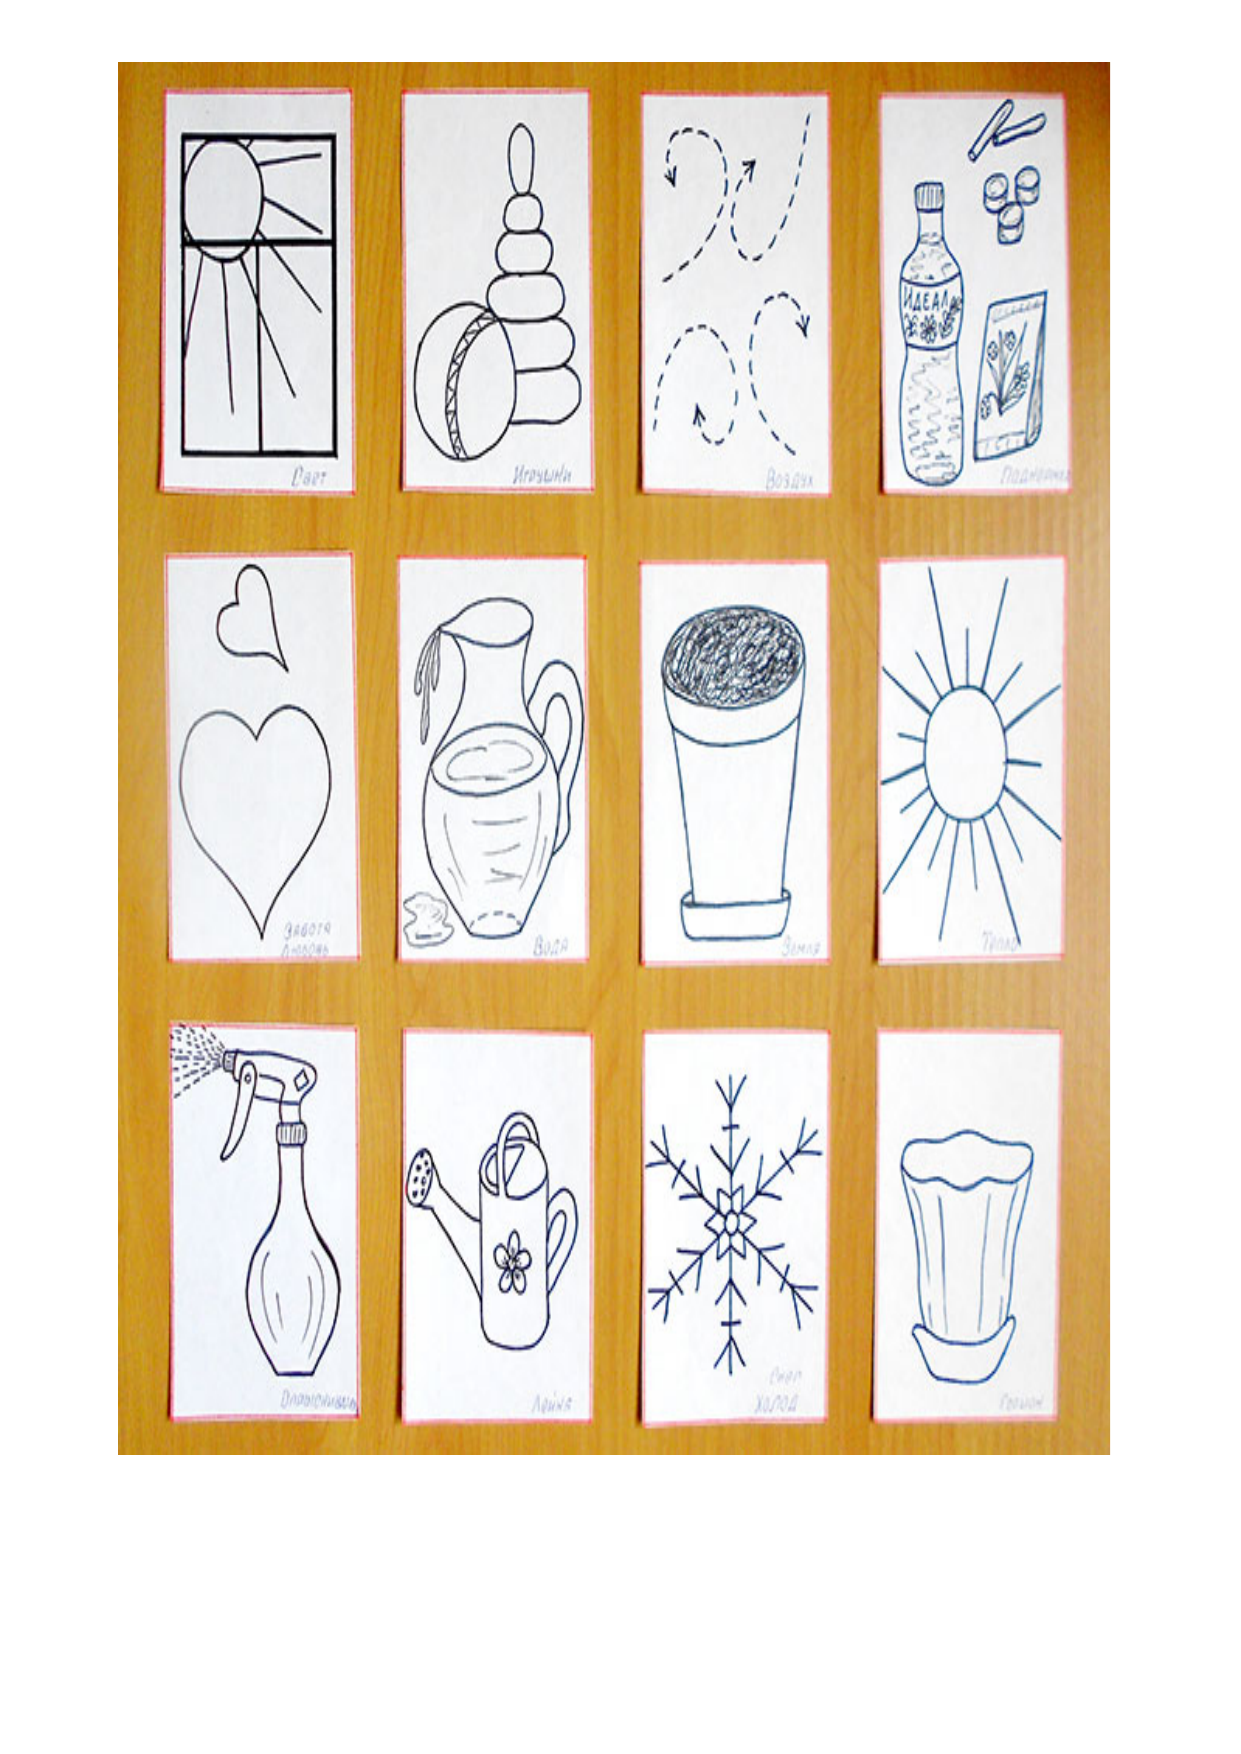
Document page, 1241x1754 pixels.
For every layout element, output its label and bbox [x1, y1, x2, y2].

picture [118, 62, 1111, 1455]
